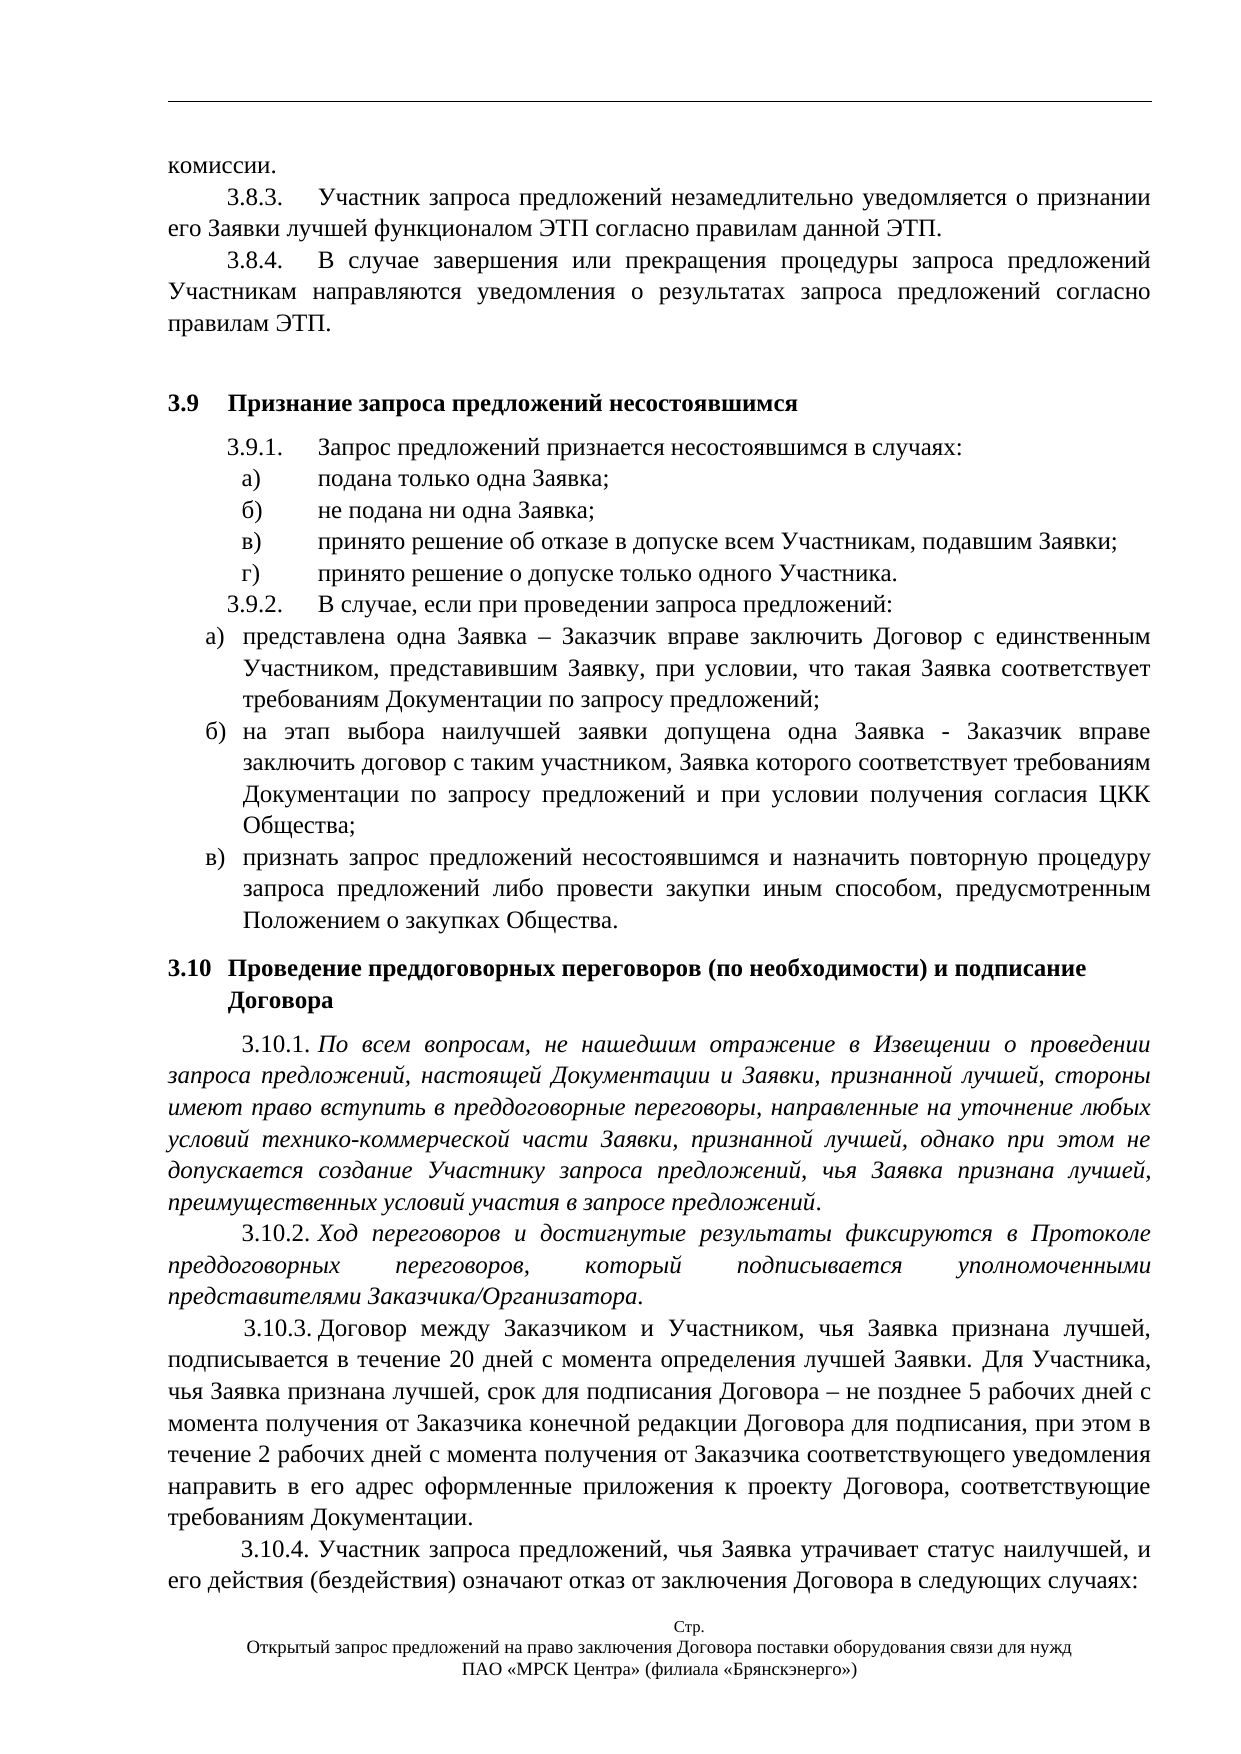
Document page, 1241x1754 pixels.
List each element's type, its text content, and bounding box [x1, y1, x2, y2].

list не подана ни одна Заявка; [168, 495, 1152, 523]
subtitle Признание запроса предложений несостоявшимся [168, 388, 1152, 416]
list принято решение о допуске только одного Участника. [168, 558, 1152, 587]
subtitle Проведение преддоговорных переговоров (по необходимости) и подписание Договора [168, 953, 1152, 1014]
list Запрос предложений признается несостоявшимся в случаях: [168, 432, 1152, 460]
list Участник запроса предложений незамедлительно уведомляется о признании его Заявки лучшей функционалом ЭТП согласно правилам данной ЭТП. [168, 182, 1152, 242]
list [168, 150, 1152, 179]
list В случае завершения или прекращения процедуры запроса предложений Участникам направляются уведомления о результатах запроса предложений согласно правилам ЭТП. [168, 245, 1152, 337]
list В случае, если при проведении запроса предложений: [168, 589, 1152, 618]
list признать запрос предложений несостоявшимся и назначить повторную процедуру запроса предложений либо провести закупки иным способом, предусмотренным Положением о закупках Общества. [205, 842, 1152, 934]
list на этап выбора наилучшей заявки допущена одна Заявка - Заказчик вправе заключить договор с таким участником, Заявка которого соответствует требованиям Документации по запросу предложений и при условии получения согласия ЦКК Общества; [205, 716, 1152, 839]
list По всем вопросам, не нашедшим отражение в Извещении о проведении запроса предложений, настоящей Документации и Заявки, признанной лучшей, стороны имеют право вступить в преддоговорные переговоры, направленные на уточнение любых условий технико-коммерческой части Заявки, признанной лучшей, однако при этом не допускается создание Участнику запроса предложений, чья Заявка признана лучшей, преимущественных условий участия в запросе предложений. [168, 1029, 1152, 1216]
list Ход переговоров и достигнутые результаты фиксируются в Протоколе преддоговорных переговоров, который подписывается уполномоченными представителями Заказчика/Организатора. [168, 1218, 1152, 1310]
list подана только одна Заявка; [168, 463, 1152, 492]
list принято решение об отказе в допуске всем Участникам, подавшим Заявки; [168, 526, 1152, 555]
list Участник запроса предложений, чья Заявка утрачивает статус наилучшей, и его действия (бездействия) означают отказ от заключения Договора в следующих случаях: [168, 1534, 1152, 1594]
list Договор между Заказчиком и Участником, чья Заявка признана лучшей, подписывается в течение 20 дней с момента определения лучшей Заявки. Для Участника, чья Заявка признана лучшей, срок для подписания Договора – не позднее 5 рабочих дней с момента получения от Заказчика конечной редакции Договора для подписания, при этом в течение 2 рабочих дней с момента получения от Заказчика соответствующего уведомления направить в его адрес оформленные приложения к проекту Договора, соответствующие требованиям Документации. [168, 1313, 1152, 1531]
list представлена одна Заявка – Заказчик вправе заключить Договор с единственным Участником, представившим Заявку, при условии, что такая Заявка соответствует требованиям Документации по запросу предложений; [205, 621, 1152, 713]
